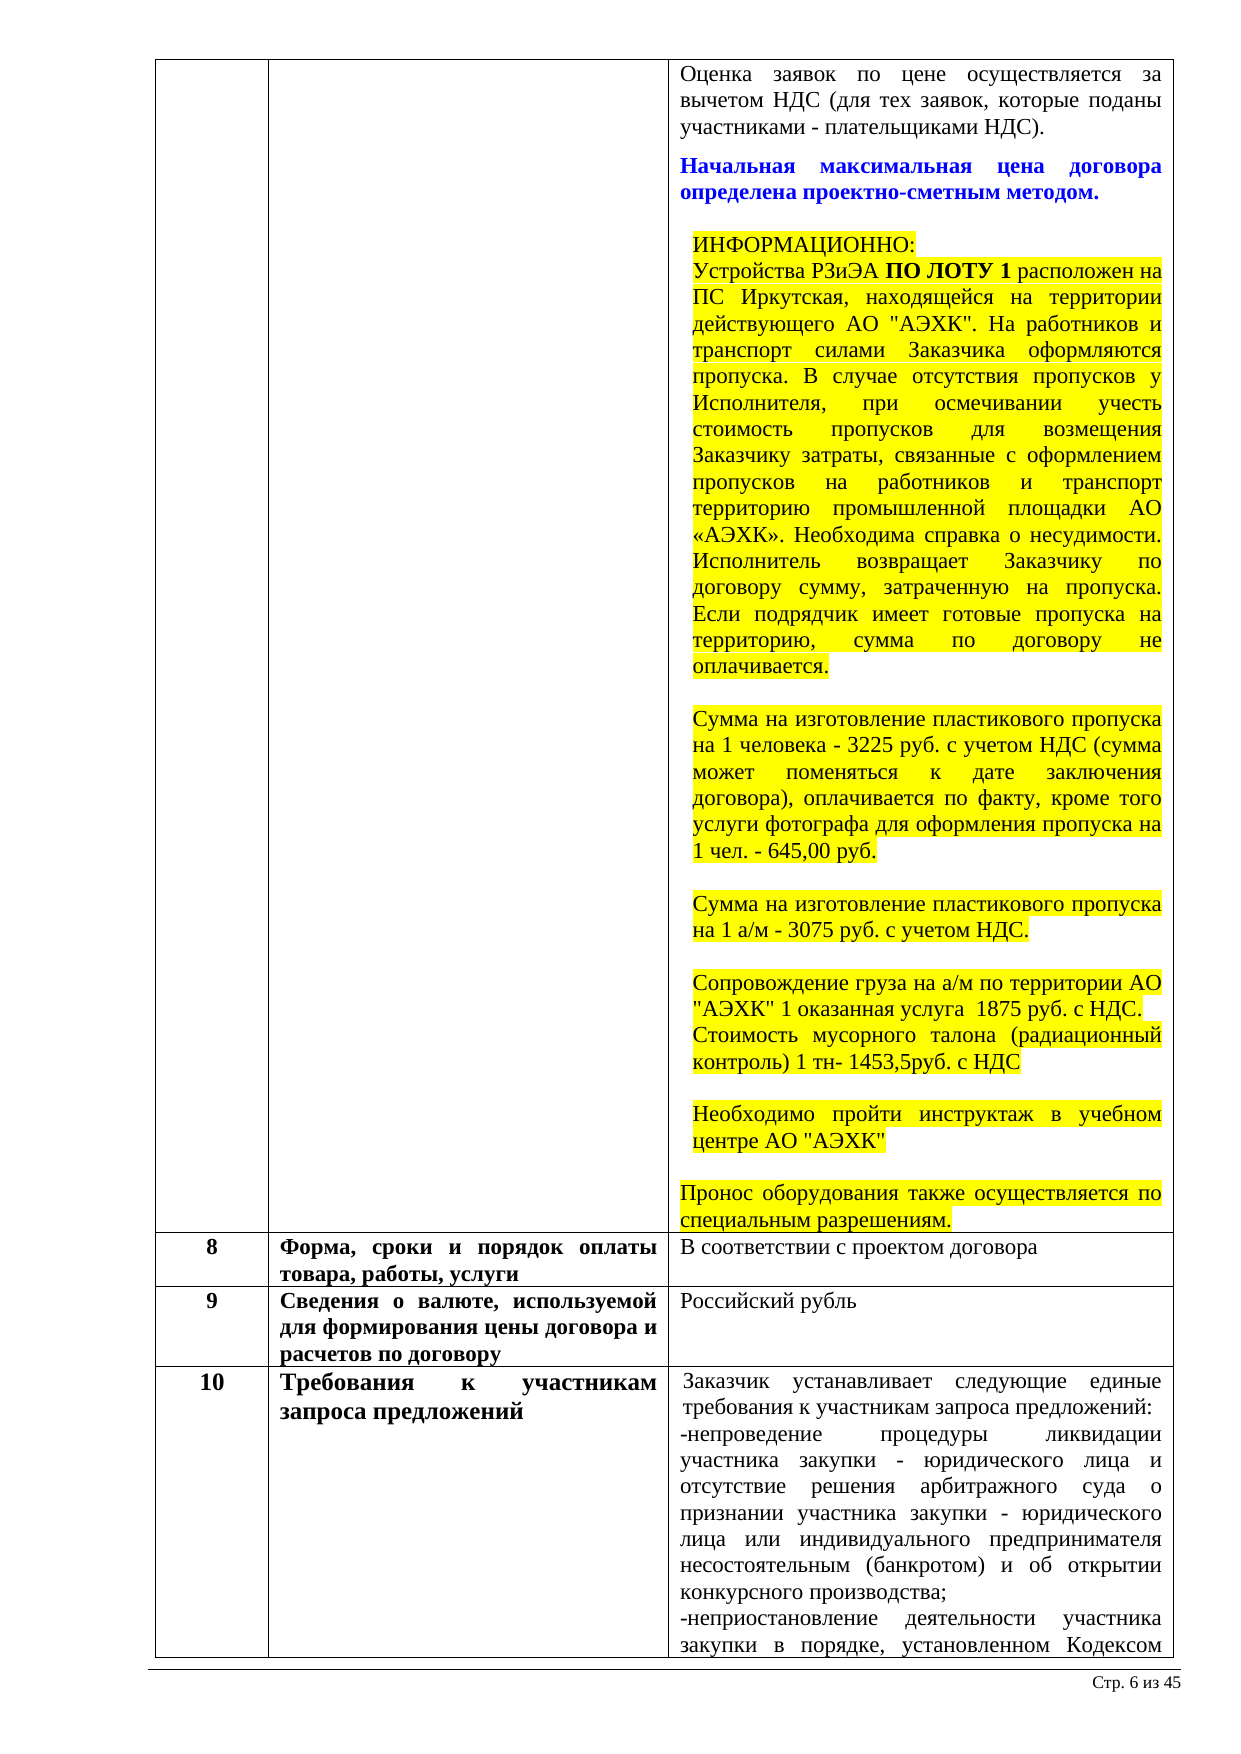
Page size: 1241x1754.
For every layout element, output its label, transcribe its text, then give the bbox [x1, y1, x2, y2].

table_cell 7 [156, 60, 268, 1232]
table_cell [269, 1367, 668, 1657]
table_cell 10 [156, 1367, 268, 1657]
table_cell 9 [156, 1287, 268, 1366]
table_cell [269, 60, 668, 1232]
table_cell В соответствии с проектом договора [669, 1233, 1173, 1286]
table_cell Российский рубль [669, 1287, 1173, 1366]
table_cell 8 [156, 1233, 268, 1286]
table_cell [669, 60, 1173, 1232]
table_cell Сведения о валюте, используемой для формирования цены договора и расчетов по договору [269, 1287, 668, 1366]
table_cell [669, 1367, 1173, 1657]
table_cell Форма, сроки и порядок оплаты товара, работы, услуги [269, 1233, 668, 1286]
